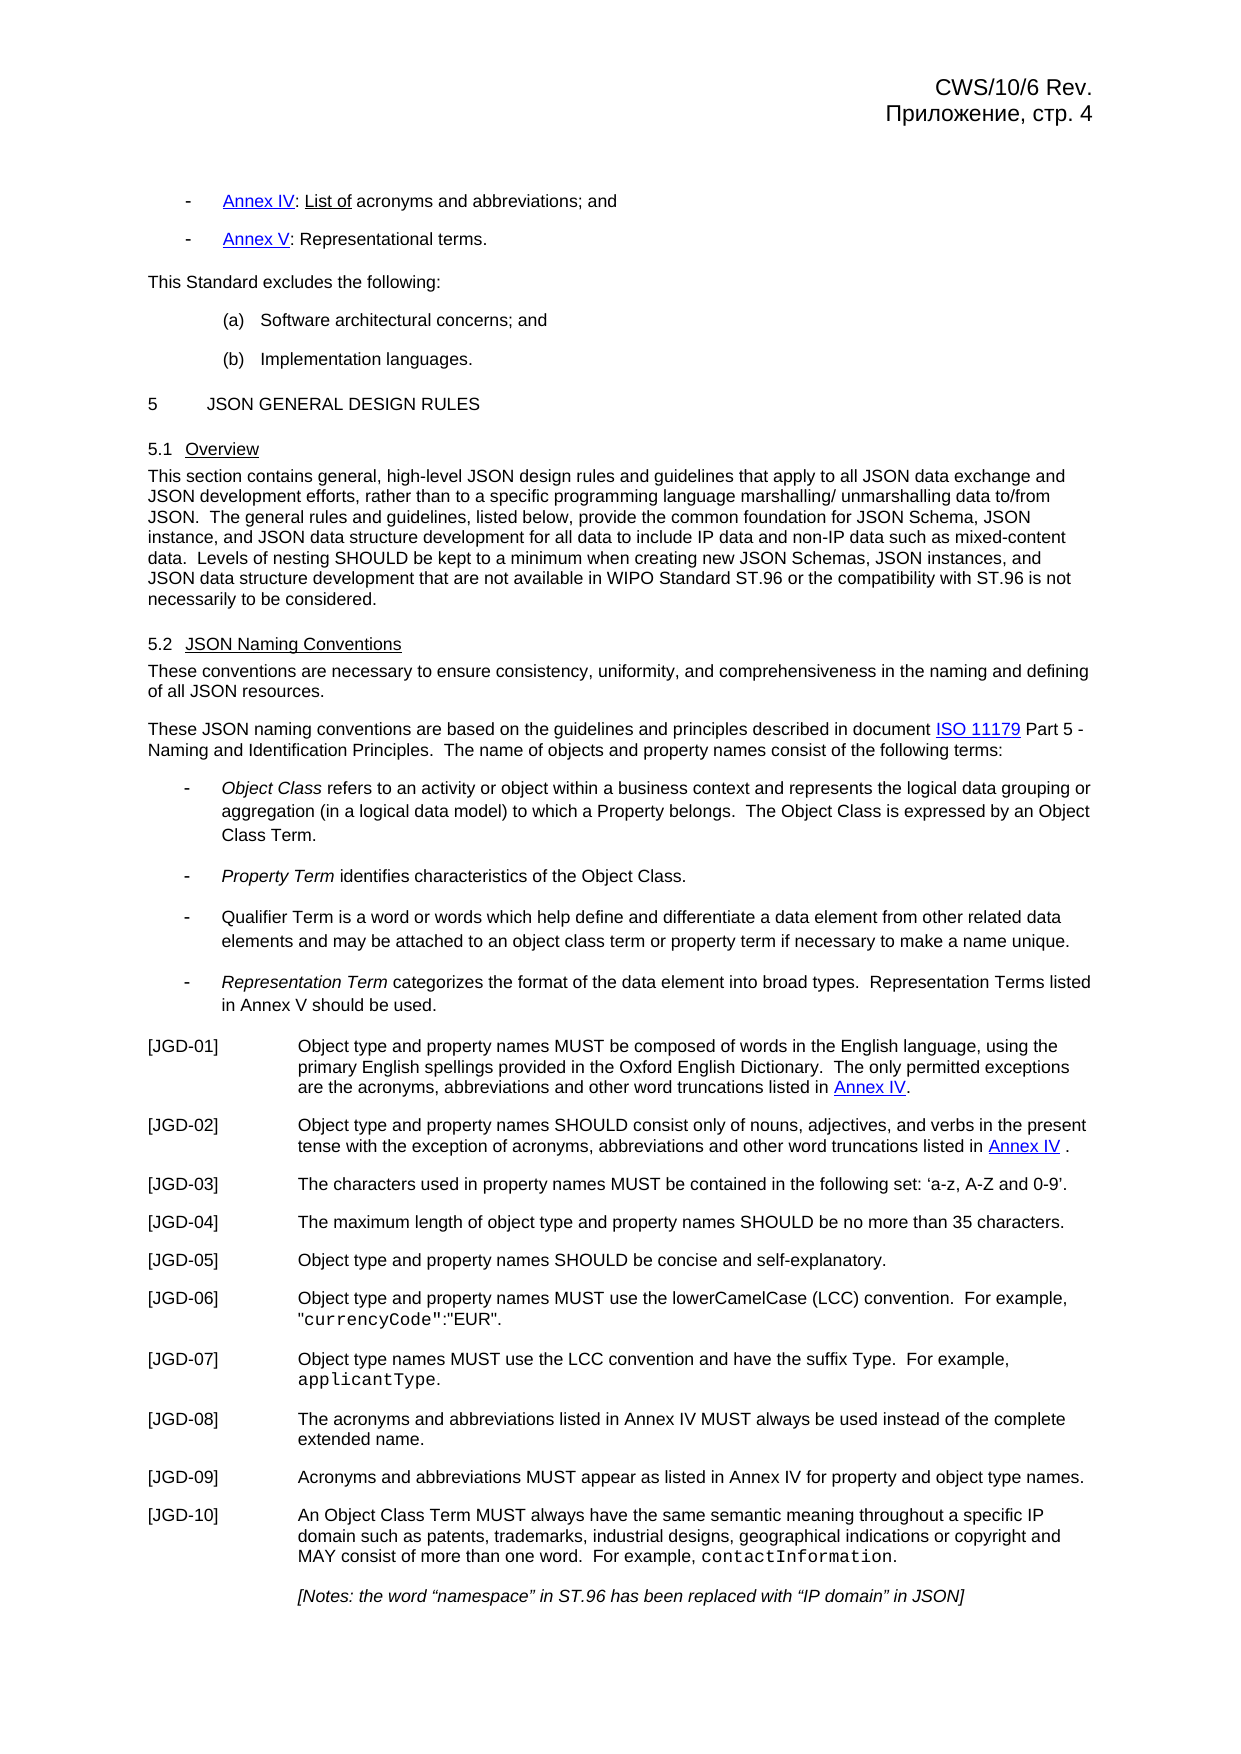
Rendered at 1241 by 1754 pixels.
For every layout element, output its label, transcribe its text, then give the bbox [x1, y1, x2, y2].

text [JGD-02] Object type and property names SHOULD consist only of nouns, adjectives, and verbs in the present tense with the exception of acronyms, abbreviations and other word truncations listed in Annex IV . [148, 1115, 1093, 1156]
text [JGD-05] Object type and property names SHOULD be concise and self-explanatory. [148, 1250, 1093, 1270]
text [JGD-08] The acronyms and abbreviations listed in Annex IV MUST always be used instead of the complete extended name. [148, 1408, 1093, 1449]
list Representation Term categorizes the format of the data element into broad types. Representation Terms listed in Annex V should be used. [184, 972, 1093, 1016]
list Annex IV: List of acronyms and abbreviations; and [185, 190, 1093, 211]
text [JGD-04] The maximum length of object type and property names SHOULD be no more than 35 characters. [148, 1212, 1093, 1232]
text This section contains general, high-level JSON design rules and guidelines that apply to all JSON data exchange and JSON development efforts, rather than to a specific programming language marshalling/ unmarshalling data to/from JSON. The general rules and guidelines, listed below, provide the common foundation for JSON Schema, JSON instance, and JSON data structure development for all data to include IP data and non-IP data such as mixed-content data. Levels of nesting SHOULD be kept to a minimum when creating new JSON Schemas, JSON instances, and JSON data structure development that are not available in WIPO Standard ST.96 or the compatibility with ST.96 is not necessarily to be considered. [148, 466, 1093, 609]
subtitle JSON GENERAL DESIGN RULES [148, 394, 1093, 414]
text [JGD-10] An Object Class Term MUST always have the same semantic meaning throughout a specific IP domain such as patents, trademarks, industrial designs, geographical indications or copyright and MAY consist of more than one word. For example, contactInformation. [148, 1505, 1093, 1568]
text [JGD-03] The characters used in property names MUST be contained in the following set: ‘a-z, A-Z and 0-9’. [148, 1174, 1093, 1194]
text [JGD-09] Acronyms and abbreviations MUST appear as listed in Annex IV for property and object type names. [148, 1467, 1093, 1487]
list Software architectural concerns; and [223, 310, 1093, 331]
text These conventions are necessary to ensure consistency, uniformity, and comprehensiveness in the naming and defining of all JSON resources. [148, 660, 1093, 701]
list Qualifier Term is a word or words which help define and differentiate a data element from other related data elements and may be attached to an object class term or property term if necessary to make a name unique. [184, 907, 1093, 951]
text These JSON naming conventions are based on the guidelines and principles described in document ISO 11179 Part 5 - Naming and Identification Principles. The name of objects and property names consist of the following terms: [148, 719, 1093, 760]
text [JGD-07] Object type names MUST use the LCC convention and have the suffix Type. For example, applicantType. [148, 1348, 1093, 1391]
subtitle JSON Naming Conventions [148, 634, 1093, 654]
text [Notes: the word “namespace” in ST.96 has been replaced with “IP domain” in JSON] [298, 1586, 1093, 1606]
list Property Term identifies characteristics of the Object Class. [184, 866, 1093, 886]
text [JGD-01] Object type and property names MUST be composed of words in the English language, using the primary English spellings provided in the Oxford English Dictionary. The only permitted exceptions are the acronyms, abbreviations and other word truncations listed in Annex IV. [148, 1036, 1093, 1097]
list Implementation languages. [223, 348, 1093, 369]
text [JGD-06] Object type and property names MUST use the lowerCamelCase (LCC) convention. For example, "currencyCode":"EUR". [148, 1288, 1093, 1331]
list Annex V: Representational terms. [185, 229, 1093, 249]
text This Standard excludes the following: [148, 272, 1093, 292]
subtitle Overview [148, 439, 1093, 459]
list Object Class refers to an activity or object within a business context and represents the logical data grouping or aggregation (in a logical data model) to which a Property belongs. The Object Class is expressed by an Object Class Term. [184, 777, 1093, 845]
